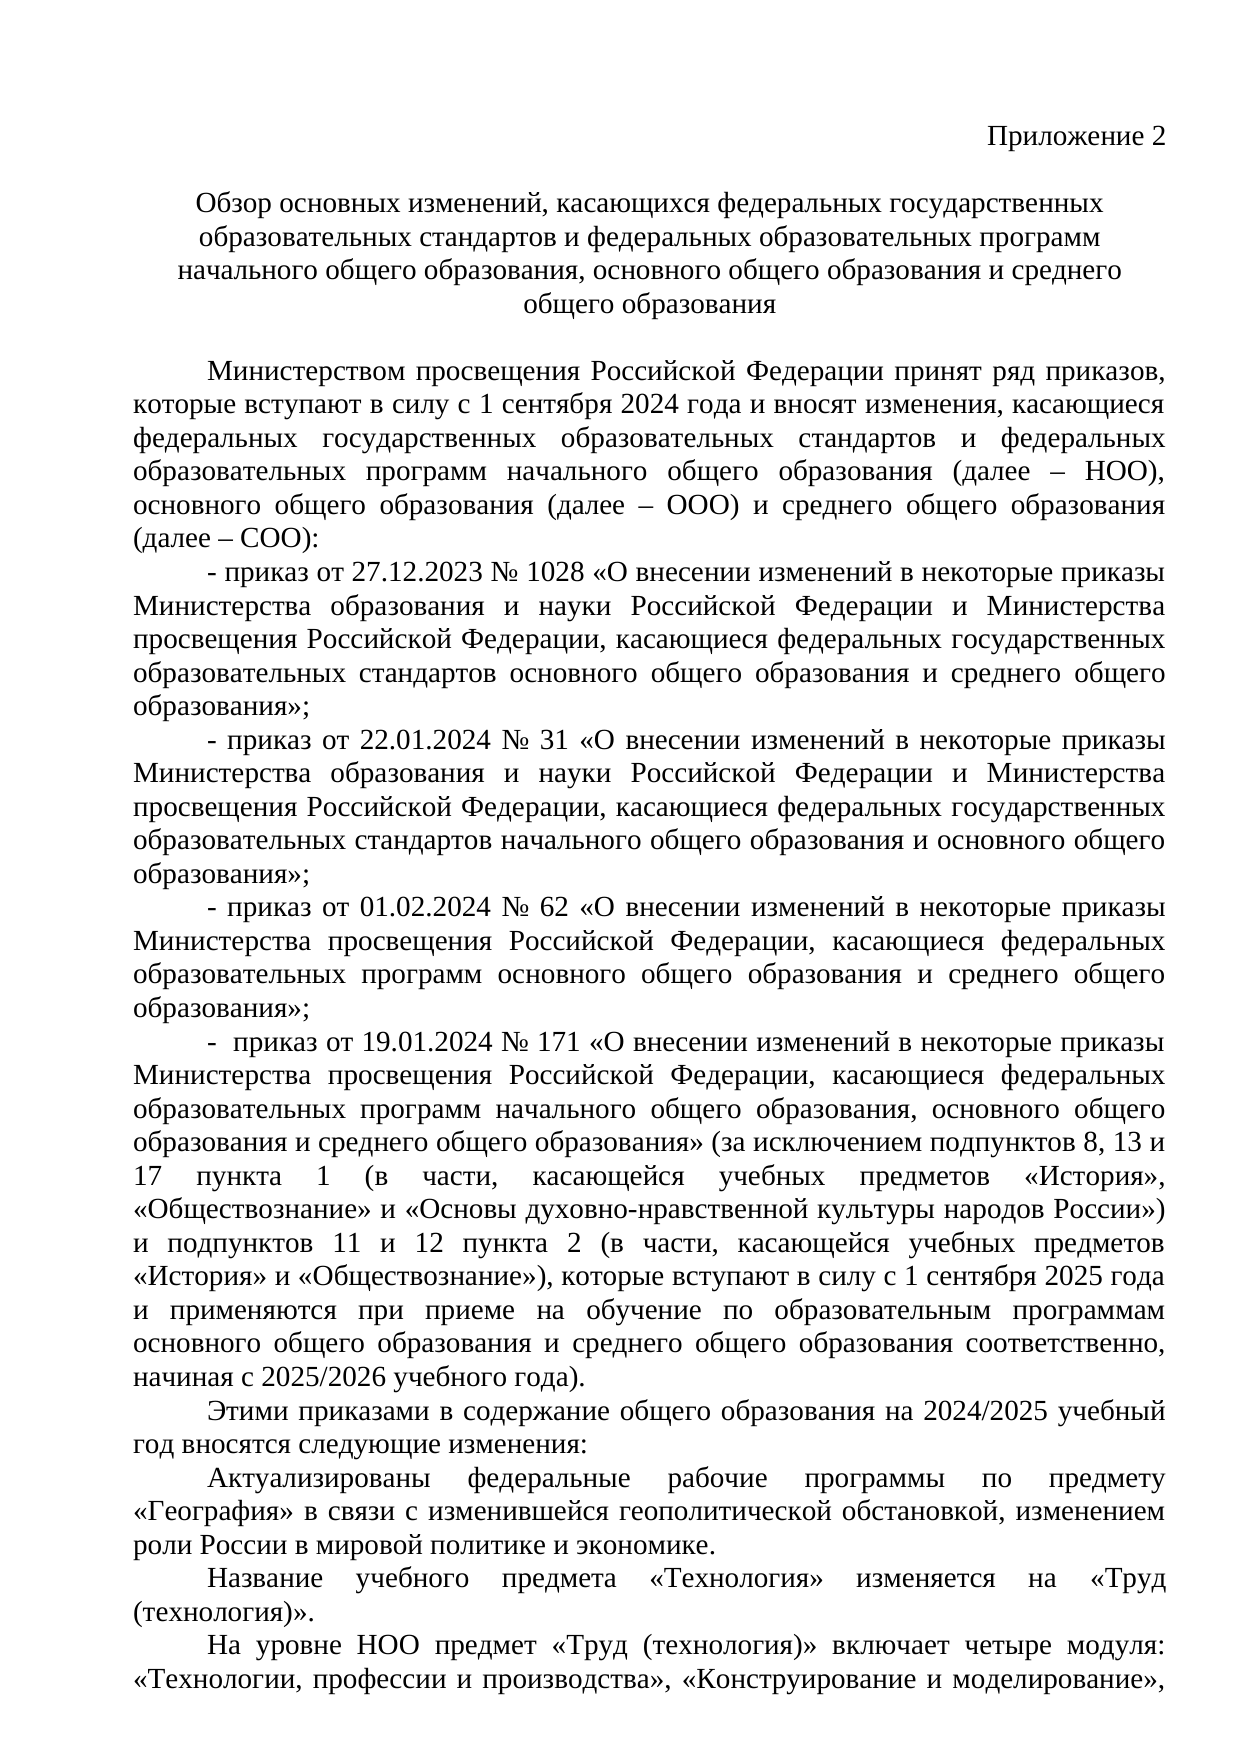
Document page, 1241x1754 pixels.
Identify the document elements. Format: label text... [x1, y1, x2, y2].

text Приложение 2 [133, 118, 1166, 152]
text Название учебного предмета «Технология» изменяется на «Труд (технология)». [133, 1560, 1166, 1627]
text - приказ от 01.02.2024 № 62 «О внесении изменений в некоторые приказы Министерства просвещения Российской Федерации, касающиеся федеральных образовательных программ основного общего образования и среднего общего образования»; [133, 889, 1166, 1024]
text - приказ от 27.12.2023 № 1028 «О внесении изменений в некоторые приказы Министерства образования и науки Российской Федерации и Министерства просвещения Российской Федерации, касающиеся федеральных государственных образовательных стандартов основного общего образования и среднего общего образования»; [133, 554, 1166, 722]
text Министерством просвещения Российской Федерации принят ряд приказов, которые вступают в силу с 1 сентября 2024 года и вносят изменения, касающиеся федеральных государственных образовательных стандартов и федеральных образовательных программ начального общего образования (далее – НОО), основного общего образования (далее – ООО) и среднего общего образования (далее – СОО): [133, 353, 1166, 554]
text Этими приказами в содержание общего образования на 2024/2025 учебный год вносятся следующие изменения: [133, 1393, 1166, 1460]
text - приказ от 19.01.2024 № 171 «О внесении изменений в некоторые приказы Министерства просвещения Российской Федерации, касающиеся федеральных образовательных программ начального общего образования, основного общего образования и среднего общего образования» (за исключением подпунктов 8, 13 и 17 пункта 1 (в части, касающейся учебных предметов «История», «Обществознание» и «Основы духовно-нравственной культуры народов России») и подпунктов 11 и 12 пункта 2 (в части, касающейся учебных предметов «История» и «Обществознание»), которые вступают в силу с 1 сентября 2025 года и применяются при приеме на обучение по образовательным программам основного общего образования и среднего общего образования соответственно, начиная с 2025/2026 учебного года). [133, 1024, 1166, 1393]
text - приказ от 22.01.2024 № 31 «О внесении изменений в некоторые приказы Министерства образования и науки Российской Федерации и Министерства просвещения Российской Федерации, касающиеся федеральных государственных образовательных стандартов начального общего образования и основного общего образования»; [133, 722, 1166, 889]
text Обзор основных изменений, касающихся федеральных государственных образовательных стандартов и федеральных образовательных программ начального общего образования, основного общего образования и среднего общего образования [133, 185, 1166, 319]
text Актуализированы федеральные рабочие программы по предмету «География» в связи с изменившейся геополитической обстановкой, изменением роли России в мировой политике и экономике. [133, 1460, 1166, 1560]
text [133, 1627, 1166, 1694]
